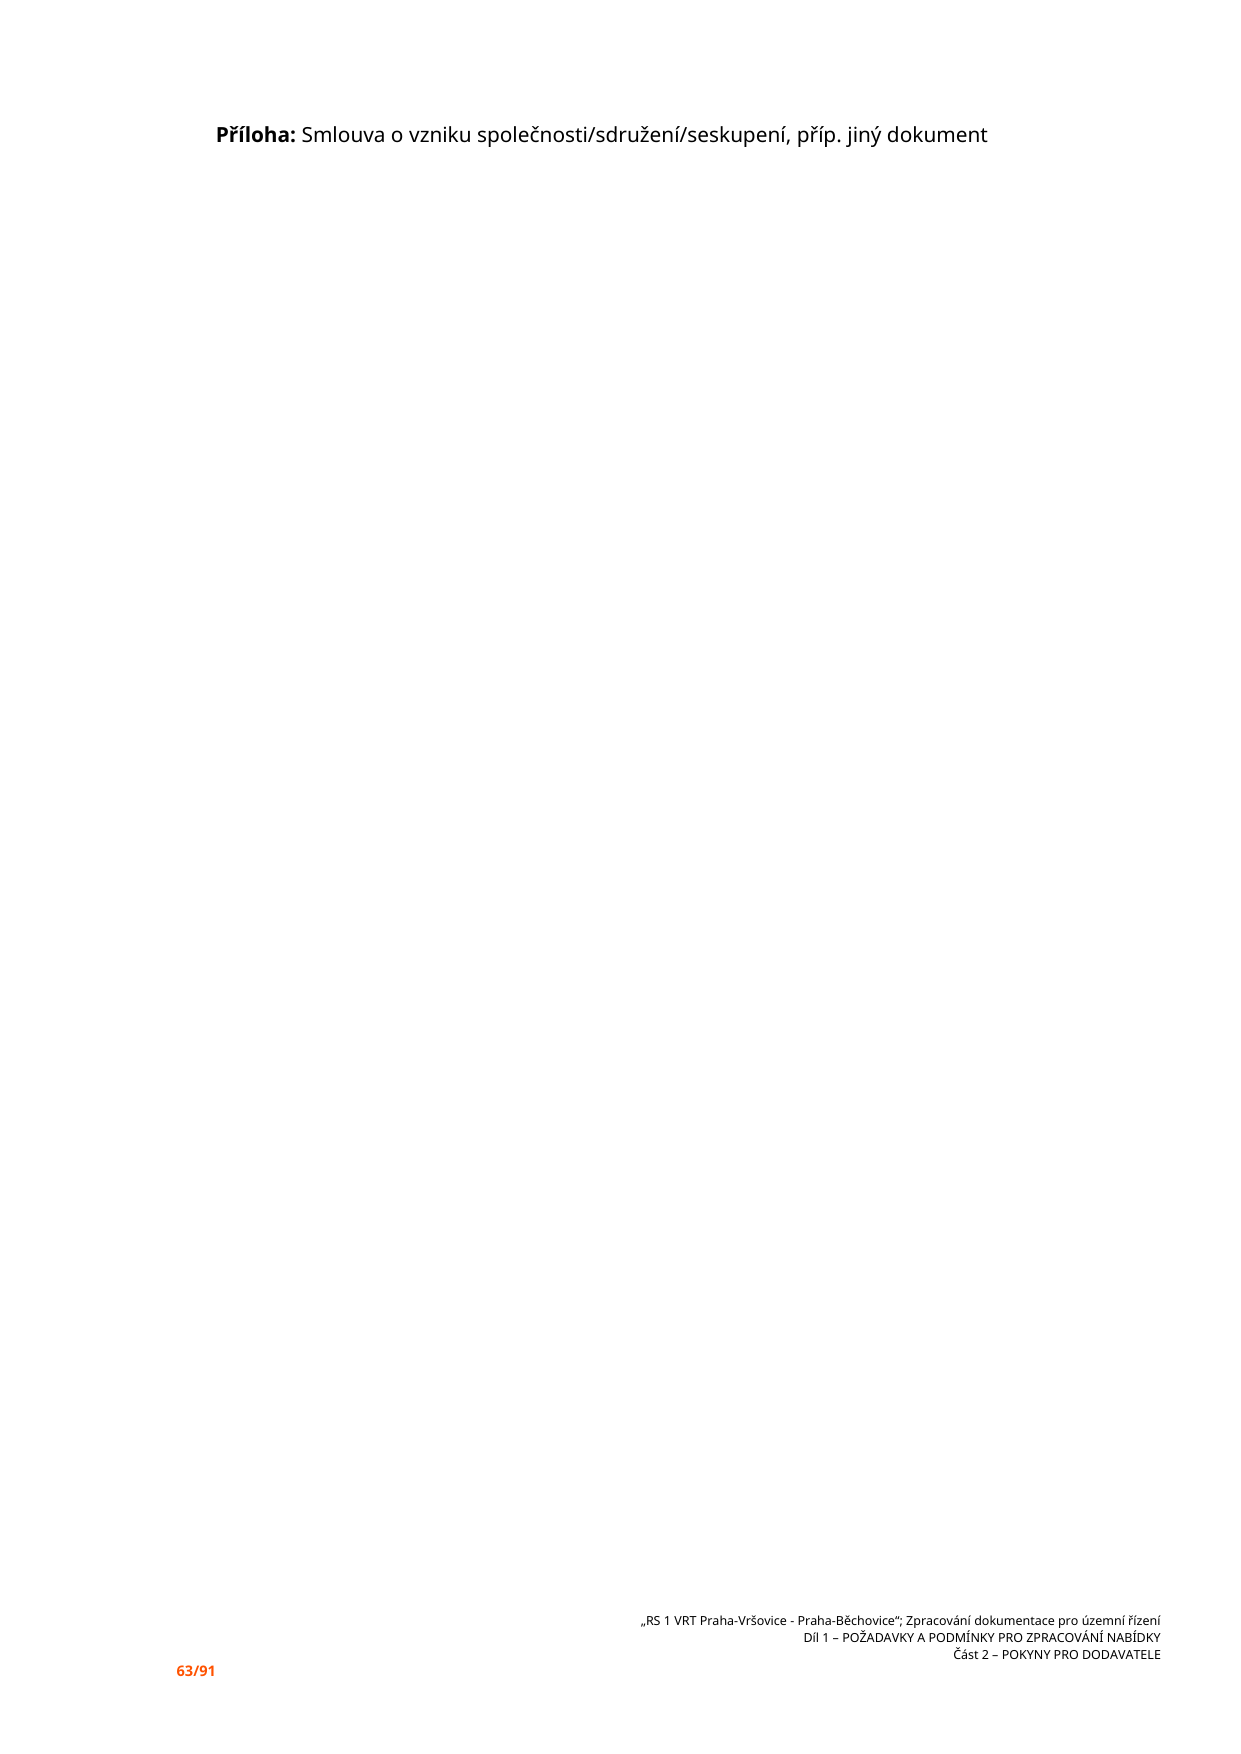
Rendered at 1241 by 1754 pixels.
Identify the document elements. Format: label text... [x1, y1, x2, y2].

text Příloha: Smlouva o vzniku společnosti/sdružení/seskupení, příp. jiný dokument [216, 121, 1125, 149]
